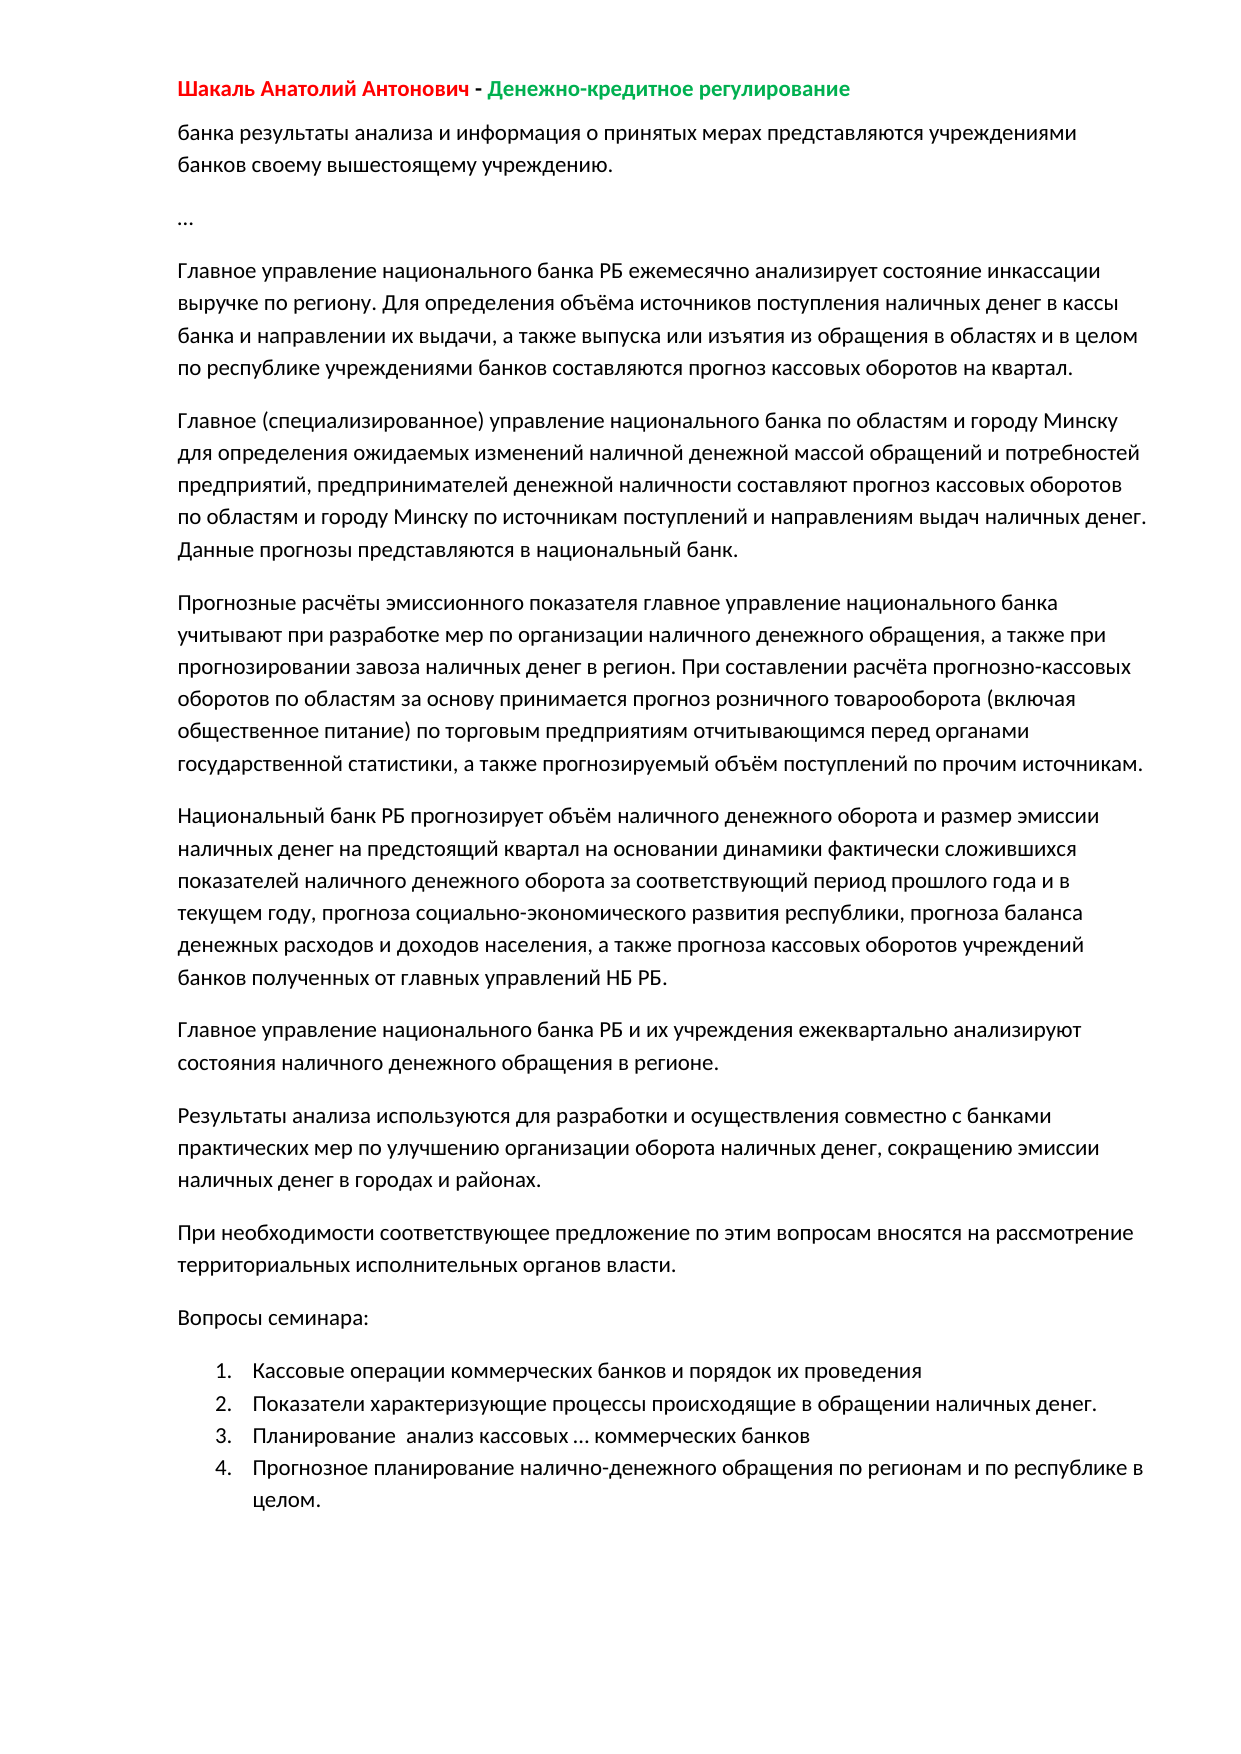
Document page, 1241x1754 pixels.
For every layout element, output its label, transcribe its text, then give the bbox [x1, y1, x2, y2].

text Вопросы семинара: [177, 1303, 1152, 1331]
text Прогнозные расчёты эмиссионного показателя главное управление национального банка учитывают при разработке мер по организации наличного денежного обращения, а также при прогнозировании завоза наличных денег в регион. При составлении расчёта прогнозно-кассовых оборотов по областям за основу принимается прогноз розничного товарооборота (включая общественное питание) по торговым предприятиям отчитывающимся перед органами государственной статистики, а также прогнозируемый объём поступлений по прочим источникам. [177, 588, 1152, 777]
text Главное управление национального банка РБ и их учреждения ежеквартально анализируют состояния наличного денежного обращения в регионе. [177, 1016, 1152, 1076]
text … [177, 203, 1152, 231]
list Прогнозное планирование налично-денежного обращения по регионам и по республике в целом. [215, 1453, 1152, 1513]
list Показатели характеризующие процессы происходящие в обращении наличных денег. [215, 1389, 1152, 1417]
list Планирование анализ кассовых … коммерческих банков [215, 1421, 1152, 1449]
text При необходимости соответствующее предложение по этим вопросам вносятся на рассмотрение территориальных исполнительных органов власти. [177, 1218, 1152, 1278]
text Главное (специализированное) управление национального банка по областям и городу Минску для определения ожидаемых изменений наличной денежной массой обращений и потребностей предприятий, предпринимателей денежной наличности составляют прогноз кассовых оборотов по областям и городу Минску по источникам поступлений и направлениям выдач наличных денег. Данные прогнозы представляются в национальный банк. [177, 406, 1152, 563]
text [177, 118, 1152, 178]
text Результаты анализа используются для разработки и осуществления совместно с банками практических мер по улучшению организации оборота наличных денег, сокращению эмиссии наличных денег в городах и районах. [177, 1101, 1152, 1193]
list Кассовые операции коммерческих банков и порядок их проведения [215, 1356, 1152, 1384]
text Главное управление национального банка РБ ежемесячно анализирует состояние инкассации выручке по региону. Для определения объёма источников поступления наличных денег в кассы банка и направлении их выдачи, а также выпуска или изъятия из обращения в областях и в целом по республике учреждениями банков составляются прогноз кассовых оборотов на квартал. [177, 256, 1152, 381]
text Национальный банк РБ прогнозирует объём наличного денежного оборота и размер эмиссии наличных денег на предстоящий квартал на основании динамики фактически сложившихся показателей наличного денежного оборота за соответствующий период прошлого года и в текущем году, прогноза социально-экономического развития республики, прогноза баланса денежных расходов и доходов населения, а также прогноза кассовых оборотов учреждений банков полученных от главных управлений НБ РБ. [177, 802, 1152, 991]
